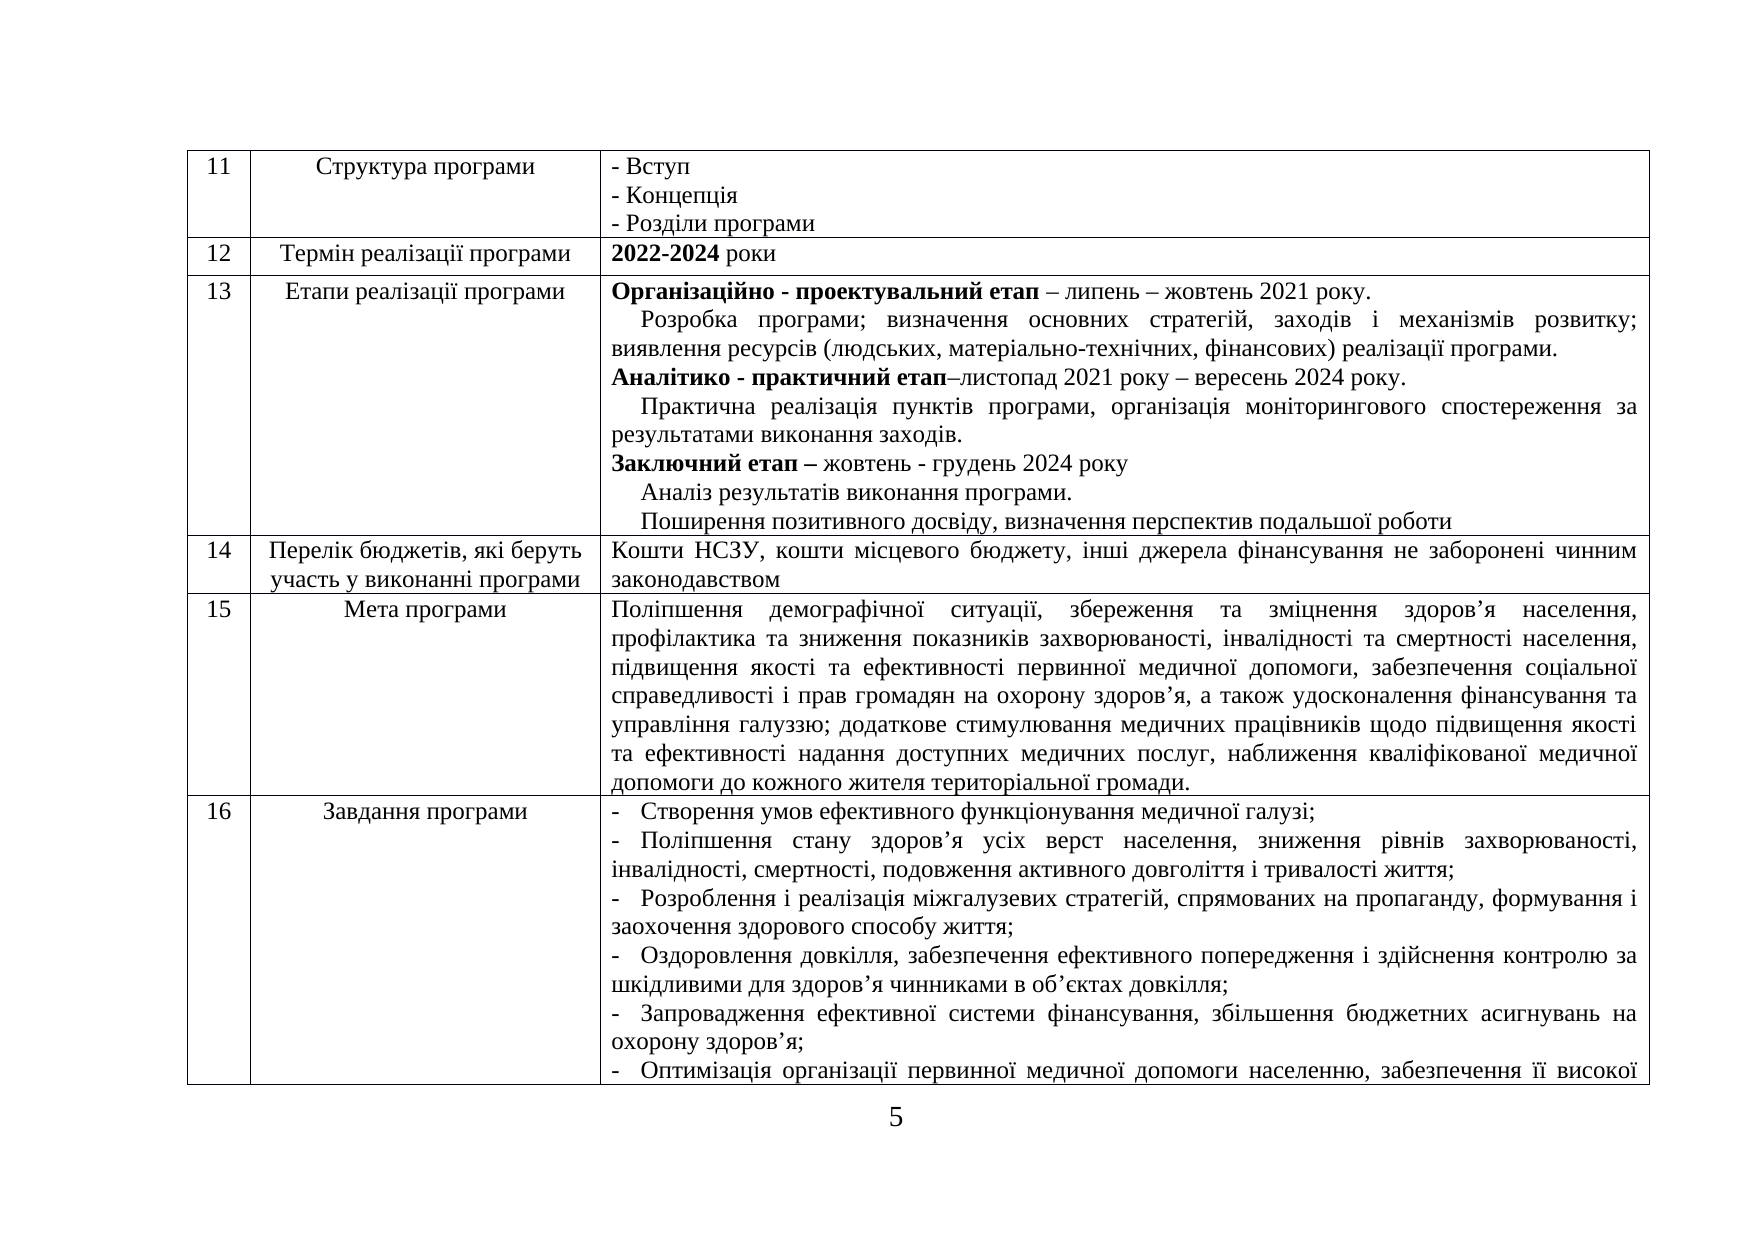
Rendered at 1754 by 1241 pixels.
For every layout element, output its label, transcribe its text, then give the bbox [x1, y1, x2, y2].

table_cell Поліпшення демографічної ситуації, збереження та зміцнення здоров’я населення, профілактика та зниження показників захворюваності, інвалідності та смертності населення, підвищення якості та ефективності первинної медичної допомоги, забезпечення соціальної справедливості і прав громадян на охорону здоров’я, а також удосконалення фінансування та управління галуззю; додаткове стимулювання медичних працівників щодо підвищення якості та ефективності надання доступних медичних послуг, наближення кваліфікованої медичної допомоги до кожного жителя територіальної громади. [601, 594, 1649, 795]
table_cell Етапи реалізації програми [251, 276, 600, 534]
table_cell Завдання програми [251, 796, 600, 1084]
table_cell Кошти НСЗУ, кошти місцевого бюджету, інші джерела фінансування не заборонені чинним законодавством [601, 536, 1649, 593]
table_cell - Вступ - Концепція - Розділи програми [601, 151, 1649, 237]
table_cell 12 [188, 238, 250, 275]
table_cell 11 [188, 151, 250, 237]
table_cell 14 [188, 536, 250, 593]
table_cell Перелік бюджетів, які беруть участь у виконанні програми [251, 536, 600, 593]
table_cell 16 [188, 796, 250, 1084]
table_cell 15 [188, 594, 250, 795]
table_cell Термін реалізації програми [251, 238, 600, 275]
table_cell Мета програми [251, 594, 600, 795]
table_cell 13 [188, 276, 250, 534]
table_cell Організаційно - проектувальний етап – липень – жовтень 2021 року. Розробка програми; визначення основних стратегій, заходів і механізмів розвитку; виявлення ресурсів (людських, матеріально-технічних, фінансових) реалізації програми. Аналітико - практичний етап–листопад 2021 року – вересень 2024 року. Практична реалізація пунктів програми, організація моніторингового спостереження за результатами виконання заходів. Заключний етап – жовтень - грудень 2024 року Аналіз результатів виконання програми. Поширення позитивного досвіду, визначення перспектив подальшої роботи [601, 276, 1649, 534]
table_cell 2022-2024 роки [601, 238, 1649, 275]
table_cell Структура програми [251, 151, 600, 237]
